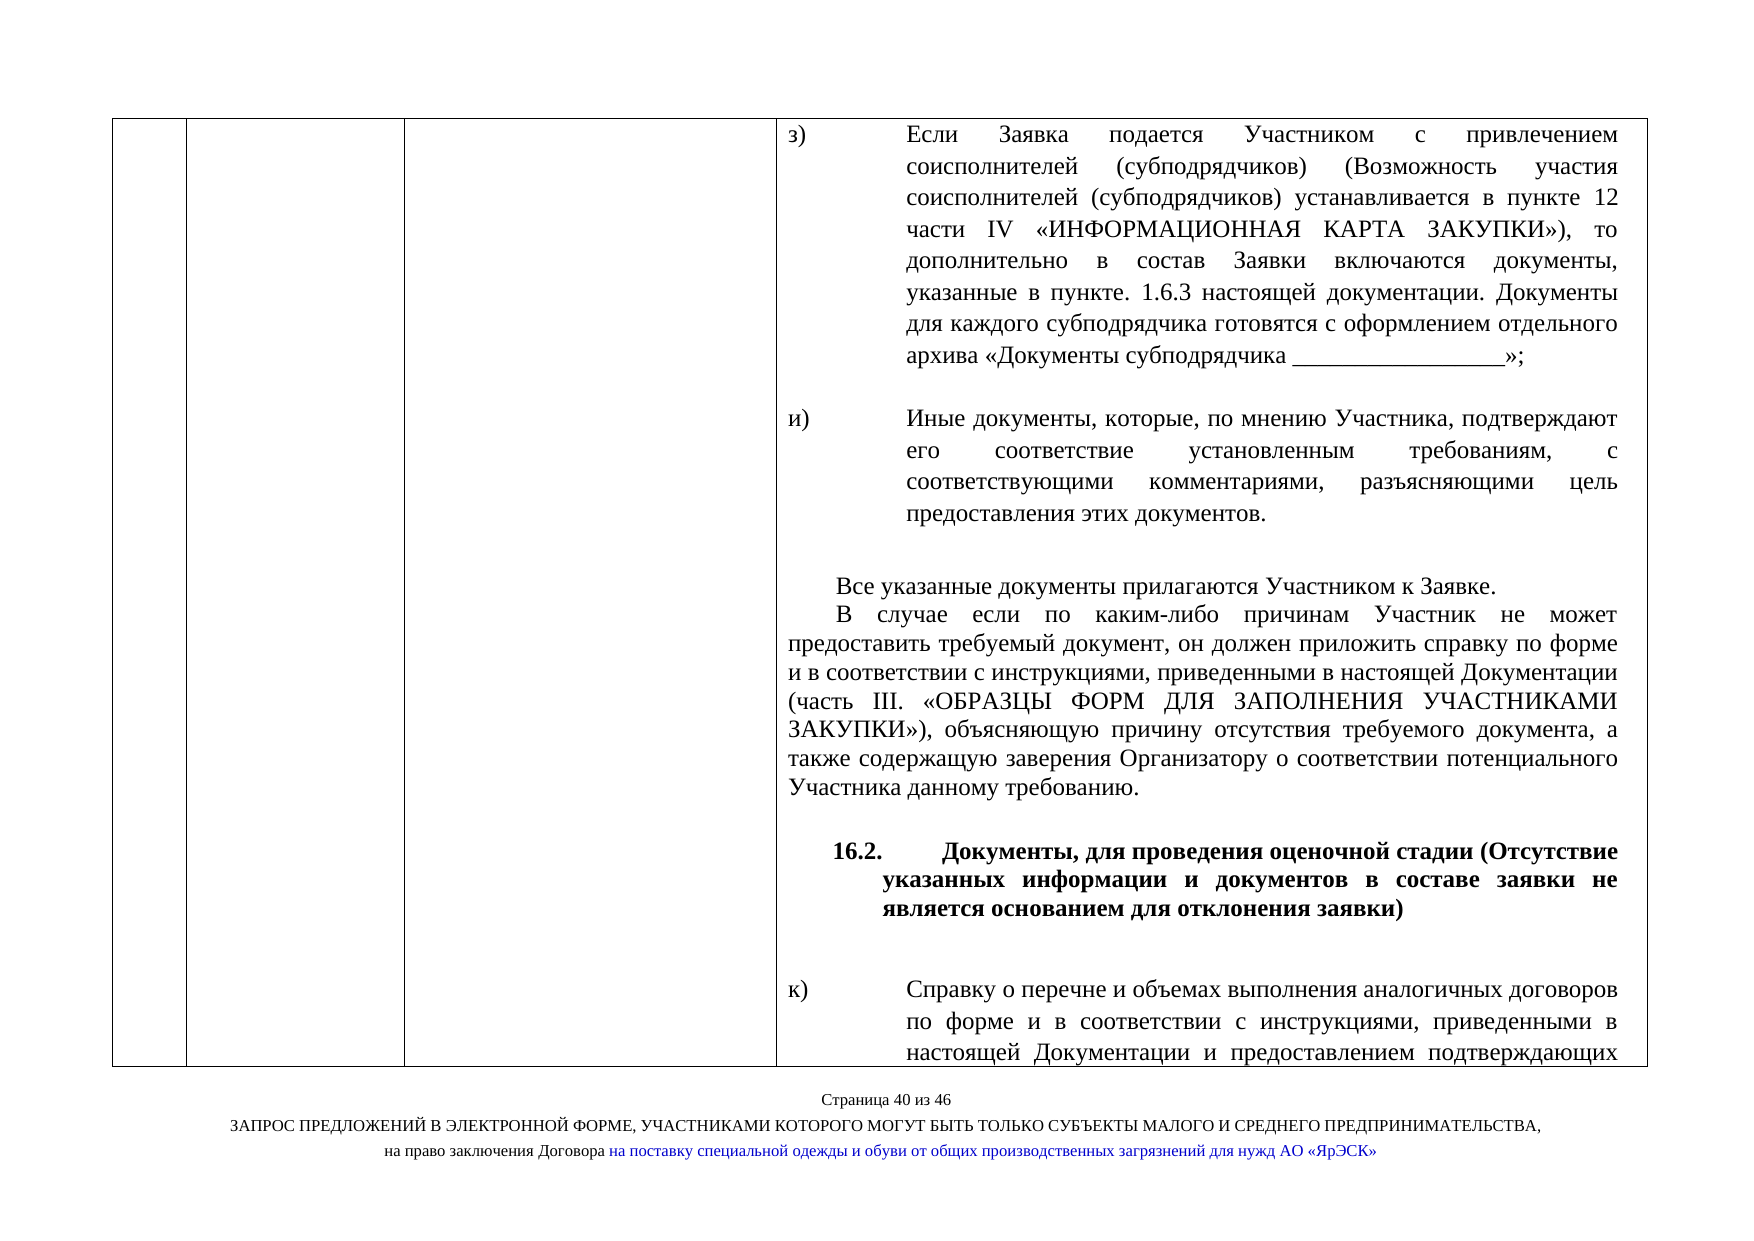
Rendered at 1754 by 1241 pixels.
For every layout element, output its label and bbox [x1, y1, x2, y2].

table_cell [777, 119, 1647, 1066]
table_cell [113, 119, 186, 1066]
table_cell [405, 119, 776, 1066]
table_cell [187, 119, 404, 1066]
